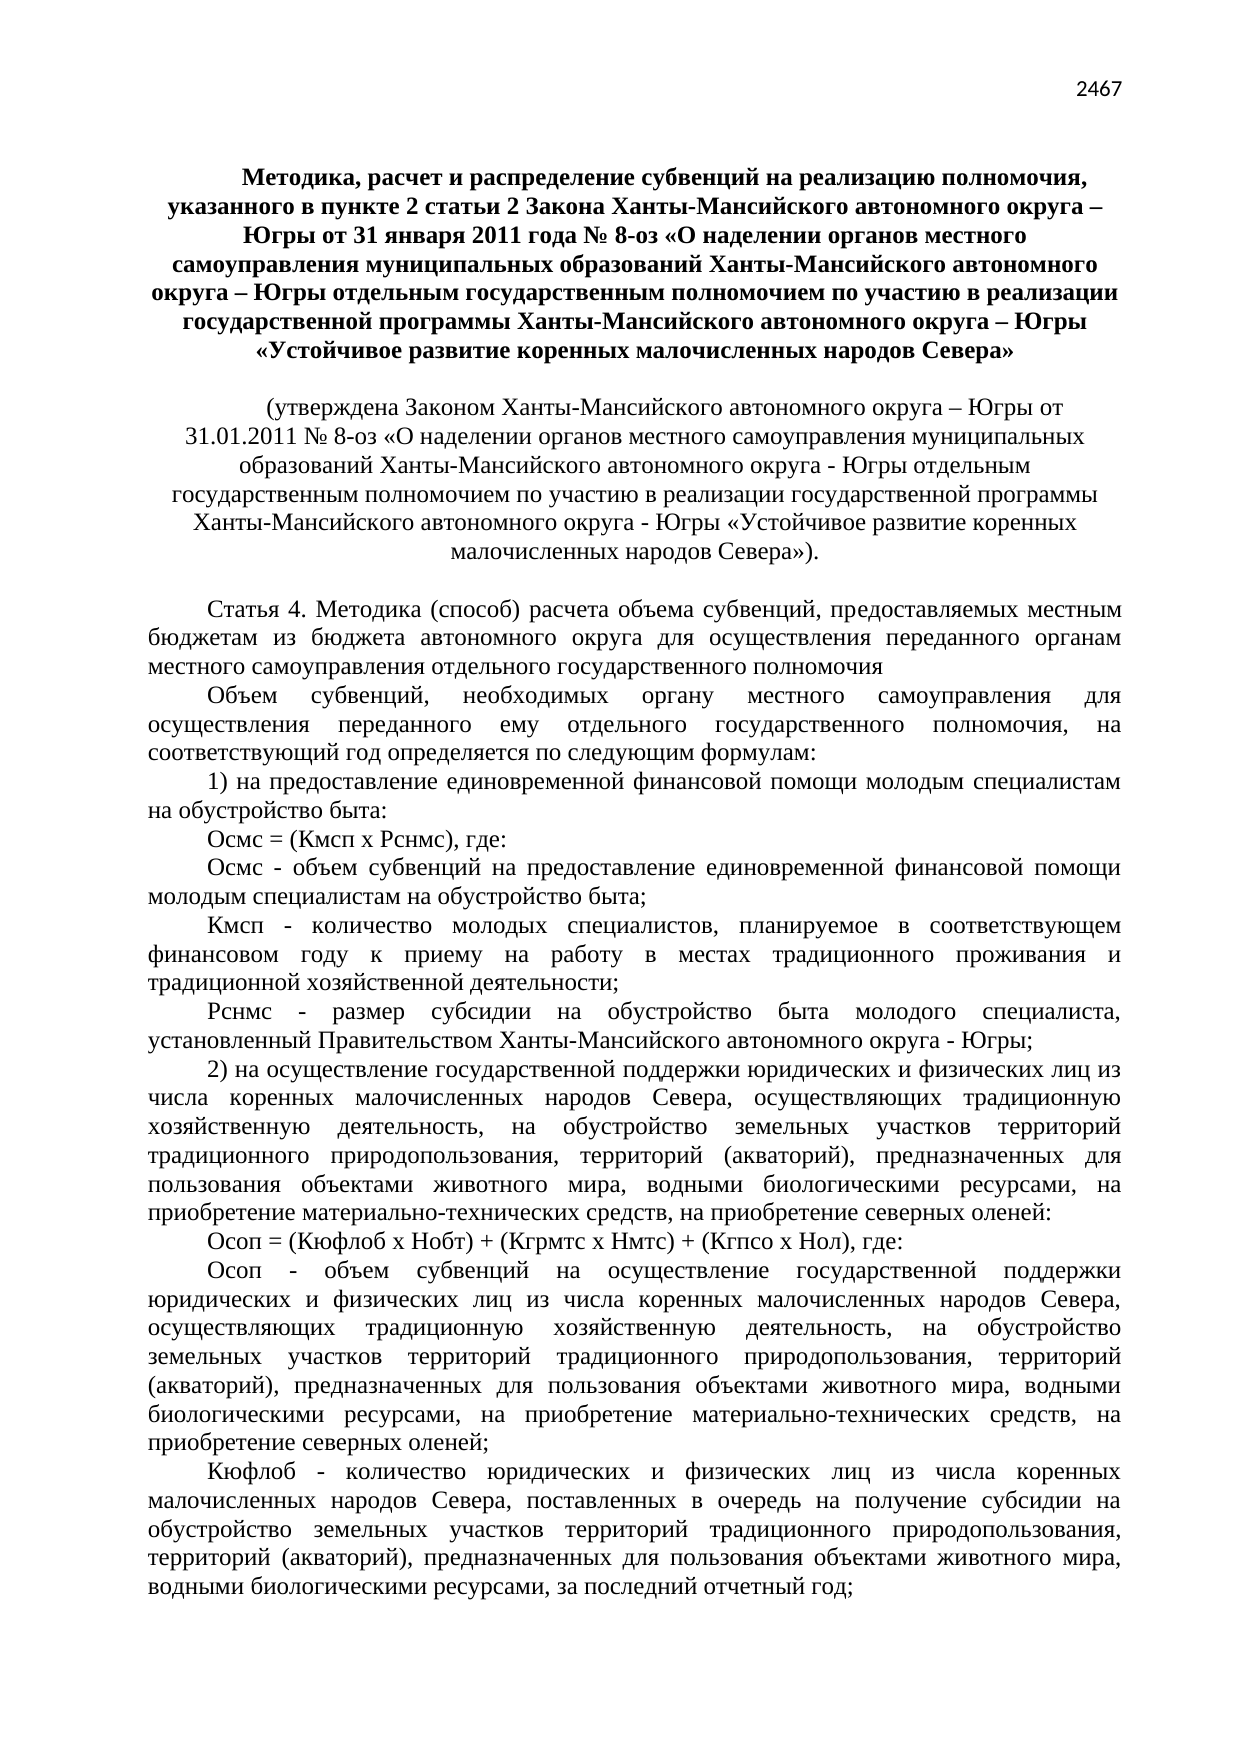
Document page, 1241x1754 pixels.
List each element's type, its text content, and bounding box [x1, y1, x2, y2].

text Осоп - объем субвенций на осуществление государственной поддержки юридических и физических лиц из числа коренных малочисленных народов Севера, осуществляющих традиционную хозяйственную деятельность, на обустройство земельных участков территорий традиционного природопользования, территорий (акваторий), предназначенных для пользования объектами животного мира, водными биологическими ресурсами, на приобретение материально-технических средств, на приобретение северных оленей; [148, 1255, 1122, 1456]
text (утверждена Законом Ханты-Мансийского автономного округа – Югры от 31.01.2011 № 8-оз «О наделении органов местного самоуправления муниципальных образований Ханты-Мансийского автономного округа - Югры отдельным государственным полномочием по участию в реализации государственной программы Ханты-Мансийского автономного округа - Югры «Устойчивое развитие коренных малочисленных народов Севера»). [148, 392, 1122, 565]
text 2) на осуществление государственной поддержки юридических и физических лиц из числа коренных малочисленных народов Севера, осуществляющих традиционную хозяйственную деятельность, на обустройство земельных участков территорий традиционного природопользования, территорий (акваторий), предназначенных для пользования объектами животного мира, водными биологическими ресурсами, на приобретение материально-технических средств, на приобретение северных оленей: [148, 1054, 1122, 1226]
text Кмсп - количество молодых специалистов, планируемое в соответствующем финансовом году к приему на работу в местах традиционного проживания и традиционной хозяйственной деятельности; [148, 910, 1122, 996]
text Методика, расчет и распределение субвенций на реализацию полномочия, указанного в пункте 2 статьи 2 Закона Ханты-Мансийского автономного округа – Югры от 31 января 2011 года № 8-оз «О наделении органов местного самоуправления муниципальных образований Ханты-Мансийского автономного округа – Югры отдельным государственным полномочием по участию в реализации государственной программы Ханты-Мансийского автономного округа – Югры «Устойчивое развитие коренных малочисленных народов Севера» [148, 162, 1122, 364]
text Кюфлоб - количество юридических и физических лиц из числа коренных малочисленных народов Севера, поставленных в очередь на получение субсидии на обустройство земельных участков территорий традиционного природопользования, территорий (акваторий), предназначенных для пользования объектами животного мира, водными биологическими ресурсами, за последний отчетный год; [148, 1456, 1122, 1600]
text 1) на предоставление единовременной финансовой помощи молодым специалистам на обустройство быта: [148, 766, 1122, 824]
text Рснмс - размер субсидии на обустройство быта молодого специалиста, установленный Правительством Ханты-Мансийского автономного округа - Югры; [148, 996, 1122, 1054]
text Осмс = (Кмсп x Рснмс), где: [148, 824, 1122, 852]
text Осмс - объем субвенций на предоставление единовременной финансовой помощи молодым специалистам на обустройство быта; [148, 852, 1122, 910]
text Объем субвенций, необходимых органу местного самоуправления для осуществления переданного ему отдельного государственного полномочия, на соответствующий год определяется по следующим формулам: [148, 680, 1122, 766]
text Осоп = (Кюфлоб x Нобт) + (Кгрмтс x Нмтс) + (Кгпсо x Нол), где: [148, 1226, 1122, 1255]
text Статья 4. Методика (способ) расчета объема субвенций, предоставляемых местным бюджетам из бюджета автономного округа для осуществления переданного органам местного самоуправления отдельного государственного полномочия [148, 594, 1122, 680]
